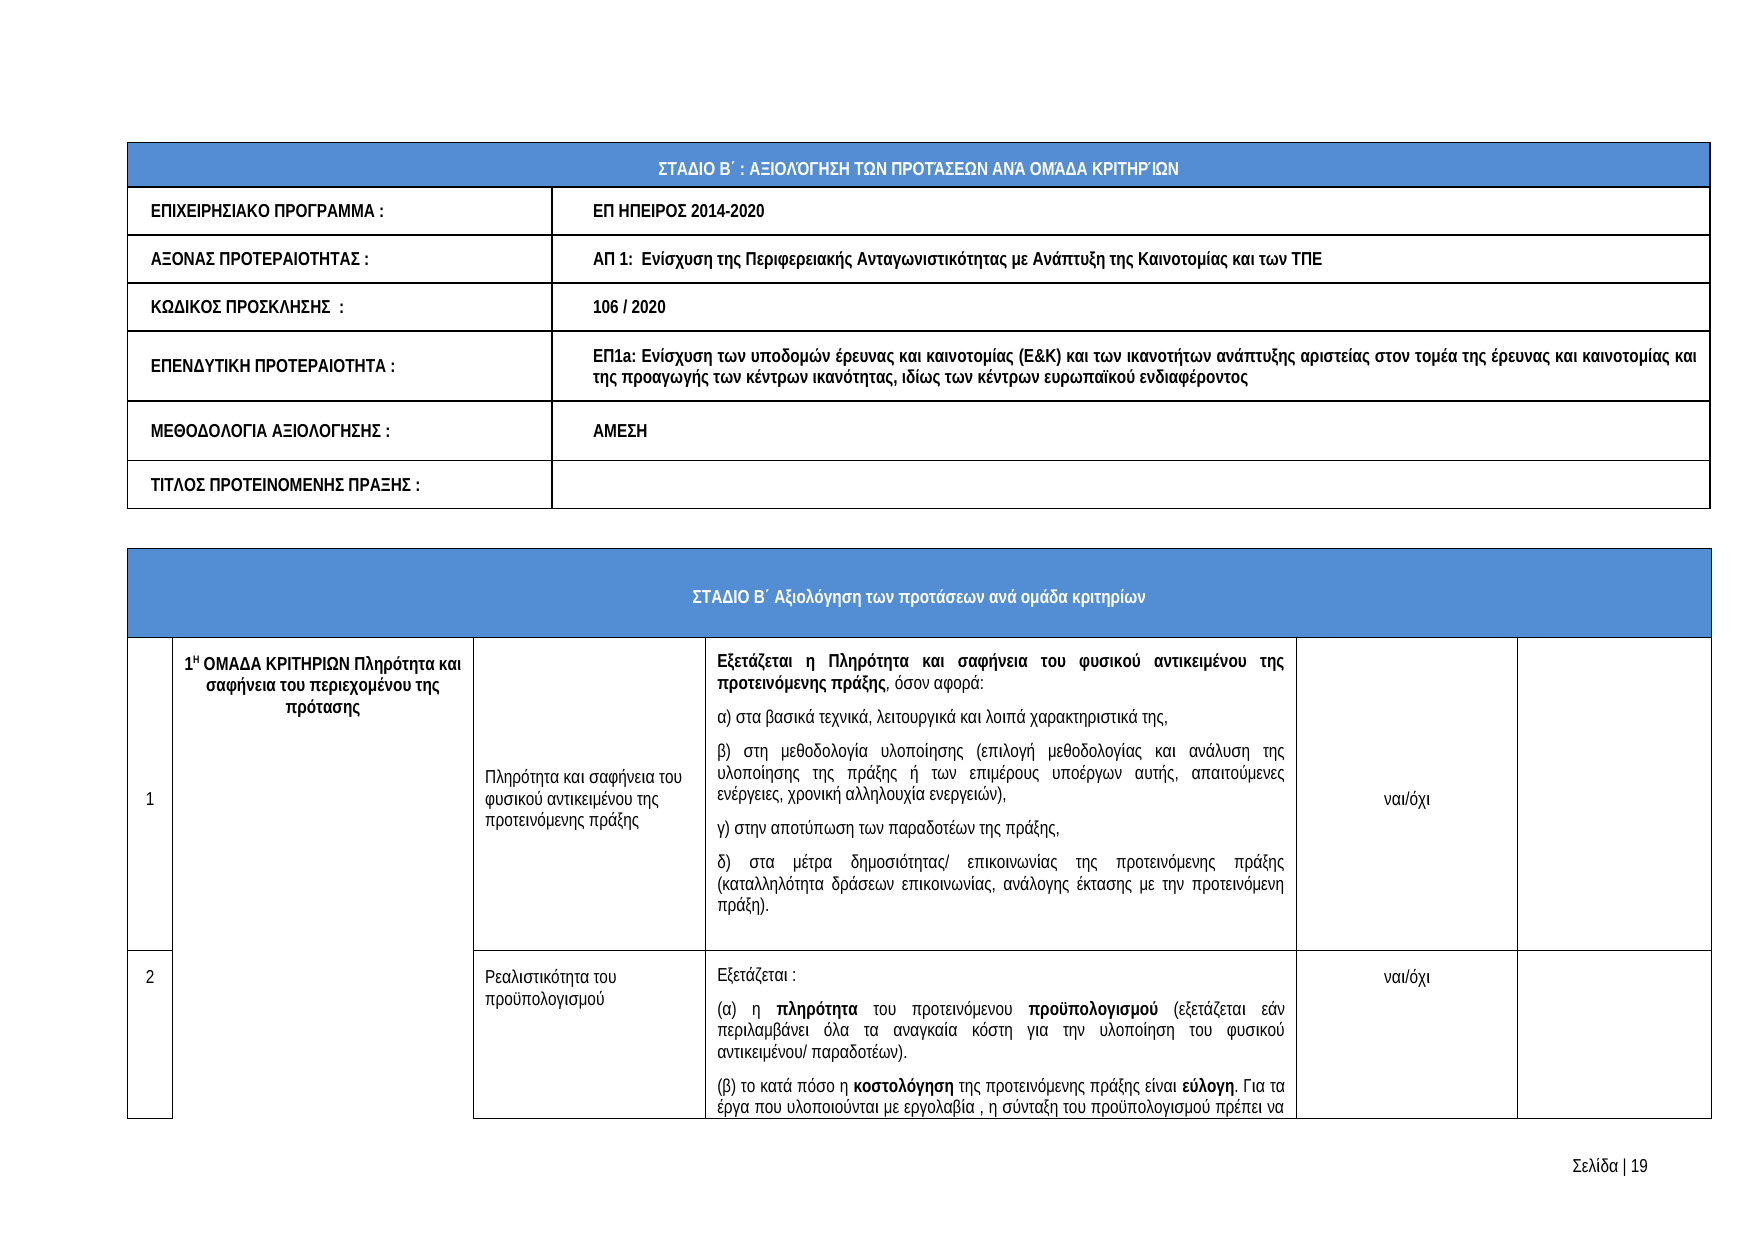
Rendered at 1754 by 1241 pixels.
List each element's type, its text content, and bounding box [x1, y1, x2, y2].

table_cell [1518, 951, 1711, 1118]
table_cell Πληρότητα και σαφήνεια του φυσικού αντικειμένου της προτεινόμενης πράξης [474, 638, 705, 950]
table_cell [553, 461, 1709, 508]
table_cell ναι/όχι [1297, 638, 1517, 950]
table_cell ΑΜΕΣΗ [553, 402, 1709, 459]
table_header ΣΤΑΔΙΟ Β΄ : Αξιολόγηση των προτάσεων ανά ομάδα κριτηρίων [128, 143, 1709, 186]
table_cell Εξετάζεται η Πληρότητα και σαφήνεια του φυσικού αντικειμένου της προτεινόμενης πράξης, όσον αφορά: α) στα βασικά τεχνικά, λειτουργικά και λοιπά χαρακτηριστικά της, β) στη μεθοδολογία υλοποίησης (επιλογή μεθοδολογίας και ανάλυση της υλοποίησης της πράξης ή των επιμέρους υποέργων αυτής, απαιτούμενες ενέργειες, χρονική αλληλουχία ενεργειών), γ) στην αποτύπωση των παραδοτέων της πράξης, δ) στα μέτρα δημοσιότητας/ επικοινωνίας της προτεινόμενης πράξης (καταλληλότητα δράσεων επικοινωνίας, ανάλογης έκτασης με την προτεινόμενη πράξη). [706, 638, 1296, 950]
table_cell ΕΠΙΧΕΙΡΗΣΙΑΚΟ ΠΡΟΓΡΑΜΜΑ : [128, 188, 551, 234]
table_cell ΜΕΘΟΔΟΛΟΓΙΑ ΑΞΙΟΛΟΓΗΣΗΣ : [128, 402, 551, 459]
table_cell ΑΞΟΝΑΣ ΠΡΟΤΕΡΑΙΟΤΗΤΑΣ : [128, 236, 551, 282]
table_cell 1Η ΟΜΑΔΑ ΚΡΙΤΗΡΙΩΝ Πληρότητα και σαφήνεια του περιεχομένου της πρότασης [173, 638, 473, 1118]
table_cell 1 [128, 638, 172, 950]
table_cell ΕΠ1a: Ενίσχυση των υποδομών έρευνας και καινοτομίας (Ε&Κ) και των ικανοτήτων ανάπτυξης αριστείας στον τομέα της έρευνας και καινοτομίας και της προαγωγής των κέντρων ικανότητας, ιδίως των κέντρων ευρωπαϊκού ενδιαφέροντος [553, 332, 1709, 400]
table_cell 106 / 2020 [553, 284, 1709, 330]
table_header ΣΤΑΔΙΟ Β΄ Αξιολόγηση των προτάσεων ανά ομάδα κριτηρίων [128, 549, 1711, 637]
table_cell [706, 951, 1296, 1118]
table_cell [474, 951, 705, 1118]
table_cell ναι/όχι [1297, 951, 1517, 1118]
table_cell ΤΙΤΛΟΣ ΠΡΟΤΕΙΝΟΜΕΝΗΣ ΠΡΑΞΗΣ : [128, 461, 551, 508]
table_cell ΚΩΔΙΚΟΣ ΠΡΟΣΚΛΗΣΗΣ : [128, 284, 551, 330]
table_cell 2 [128, 951, 172, 1118]
table_cell ΕΠ ΗΠΕΙΡΟΣ 2014-2020 [553, 188, 1709, 234]
table_cell ΑΠ 1: Ενίσχυση της Περιφερειακής Ανταγωνιστικότητας με Ανάπτυξη της Καινοτομίας και των ΤΠΕ [553, 236, 1709, 282]
table_cell ΕΠΕΝΔΥΤΙΚΗ ΠΡΟΤΕΡΑΙΟΤΗΤΑ : [128, 332, 551, 400]
table_cell [1518, 638, 1711, 950]
